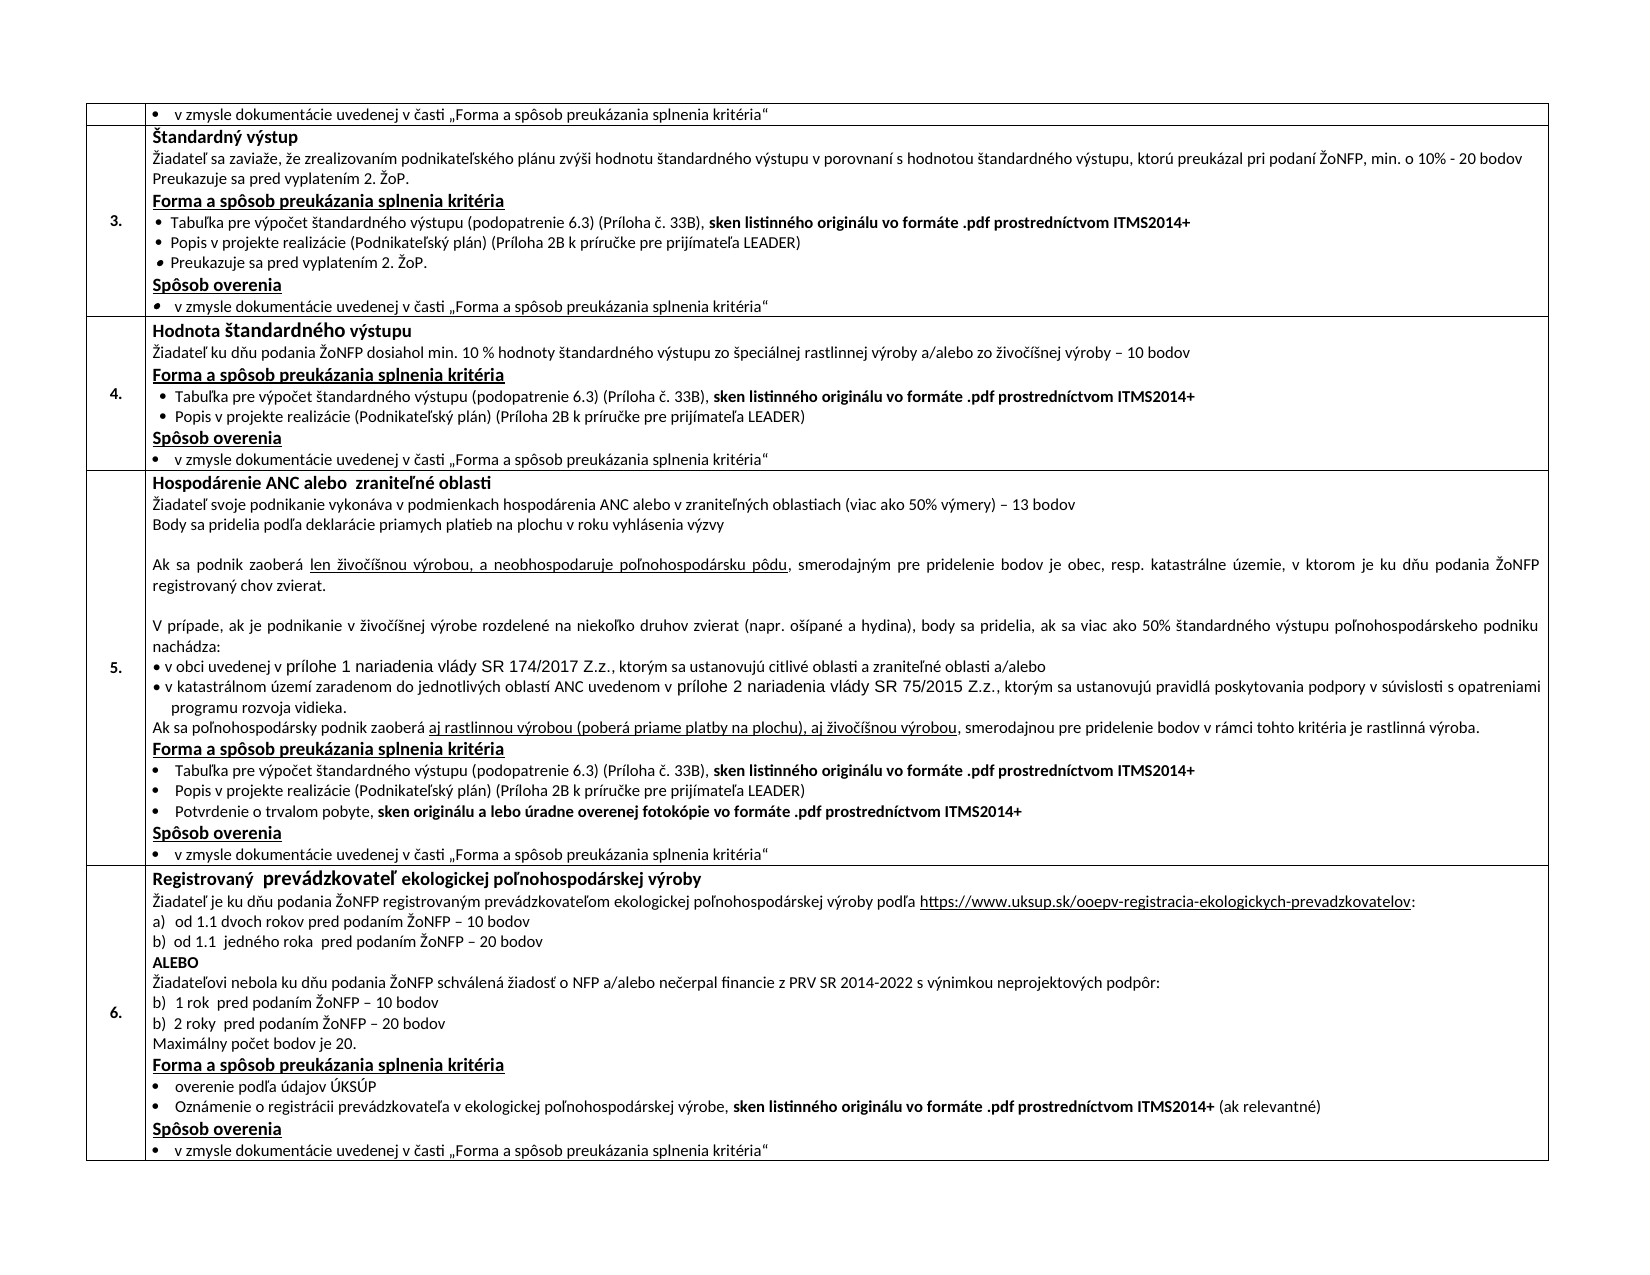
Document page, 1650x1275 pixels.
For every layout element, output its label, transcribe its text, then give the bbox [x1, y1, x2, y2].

table_cell Hospodárenie ANC alebo zraniteľné oblasti Žiadateľ svoje podnikanie vykonáva v podmienkach hospodárenia ANC alebo v zraniteľných oblastiach (viac ako 50% výmery) – 13 bodov Body sa pridelia podľa deklarácie priamych platieb na plochu v roku vyhlásenia výzvy Ak sa podnik zaoberá len živočíšnou výrobou, a neobhospodaruje poľnohospodársku pôdu, smerodajným pre pridelenie bodov je obec, resp. katastrálne územie, v ktorom je ku dňu podania ŽoNFP registrovaný chov zvierat. V prípade, ak je podnikanie v živočíšnej výrobe rozdelené na niekoľko druhov zvierat (napr. ošípané a hydina), body sa pridelia, ak sa viac ako 50% štandardného výstupu poľnohospodárskeho podniku nachádza: • v obci uvedenej v prílohe 1 nariadenia vlády SR 174/2017 Z.z., ktorým sa ustanovujú citlivé oblasti a zraniteľné oblasti a/alebo • v katastrálnom území zaradenom do jednotlivých oblastí ANC uvedenom v prílohe 2 nariadenia vlády SR 75/2015 Z.z., ktorým sa ustanovujú pravidlá poskytovania podpory v súvislosti s opatreniami programu rozvoja vidieka. Ak sa poľnohospodársky podnik zaoberá aj rastlinnou výrobou (poberá priame platby na plochu), aj živočíšnou výrobou, smerodajnou pre pridelenie bodov v rámci tohto kritéria je rastlinná výroba. Forma a spôsob preukázania splnenia kritéria Tabuľka pre výpočet štandardného výstupu (podopatrenie 6.3) (Príloha č. 33B), sken listinného originálu vo formáte .pdf prostredníctvom ITMS2014+ Popis v projekte realizácie (Podnikateľský plán) (Príloha 2B k príručke pre prijímateľa LEADER) Potvrdenie o trvalom pobyte, sken originálu a lebo úradne overenej fotokópie vo formáte .pdf prostredníctvom ITMS2014+ Spôsob overenia v zmysle dokumentácie uvedenej v časti „Forma a spôsob preukázania splnenia kritéria“ [146, 471, 1548, 864]
table_cell 5. [87, 471, 145, 864]
table_cell 4. [87, 317, 145, 470]
table_cell Štandardný výstup Žiadateľ sa zaviaže, že zrealizovaním podnikateľského plánu zvýši hodnotu štandardného výstupu v porovnaní s hodnotou štandardného výstupu, ktorú preukázal pri podaní ŽoNFP, min. o 10% - 20 bodov Preukazuje sa pred vyplatením 2. ŽoP. Forma a spôsob preukázania splnenia kritéria Tabuľka pre výpočet štandardného výstupu (podopatrenie 6.3) (Príloha č. 33B), sken listinného originálu vo formáte .pdf prostredníctvom ITMS2014+ Popis v projekte realizácie (Podnikateľský plán) (Príloha 2B k príručke pre prijímateľa LEADER) Preukazuje sa pred vyplatením 2. ŽoP. Spôsob overenia v zmysle dokumentácie uvedenej v časti „Forma a spôsob preukázania splnenia kritéria“ [146, 126, 1548, 316]
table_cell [146, 104, 1548, 124]
table_cell Registrovaný prevádzkovateľ ekologickej poľnohospodárskej výroby Žiadateľ je ku dňu podania ŽoNFP registrovaným prevádzkovateľom ekologickej poľnohospodárskej výroby podľa https://www.uksup.sk/ooepv-registracia-ekologickych-prevadzkovatelov: od 1.1 dvoch rokov pred podaním ŽoNFP – 10 bodov b) od 1.1 jedného roka pred podaním ŽoNFP – 20 bodov ALEBO Žiadateľovi nebola ku dňu podania ŽoNFP schválená žiadosť o NFP a/alebo nečerpal financie z PRV SR 2014-2022 s výnimkou neprojektových podpôr: 1 rok pred podaním ŽoNFP – 10 bodov b) 2 roky pred podaním ŽoNFP – 20 bodov Maximálny počet bodov je 20. Forma a spôsob preukázania splnenia kritéria overenie podľa údajov ÚKSÚP Oznámenie o registrácii prevádzkovateľa v ekologickej poľnohospodárskej výrobe, sken listinného originálu vo formáte .pdf prostredníctvom ITMS2014+ (ak relevantné) Spôsob overenia v zmysle dokumentácie uvedenej v časti „Forma a spôsob preukázania splnenia kritéria“ [146, 866, 1548, 1160]
table_cell 2. [87, 104, 145, 124]
table_cell Hodnota štandardného výstupu Žiadateľ ku dňu podania ŽoNFP dosiahol min. 10 % hodnoty štandardného výstupu zo špeciálnej rastlinnej výroby a/alebo zo živočíšnej výroby – 10 bodov Forma a spôsob preukázania splnenia kritéria Tabuľka pre výpočet štandardného výstupu (podopatrenie 6.3) (Príloha č. 33B), sken listinného originálu vo formáte .pdf prostredníctvom ITMS2014+ Popis v projekte realizácie (Podnikateľský plán) (Príloha 2B k príručke pre prijímateľa LEADER) Spôsob overenia v zmysle dokumentácie uvedenej v časti „Forma a spôsob preukázania splnenia kritéria“ [146, 317, 1548, 470]
table_cell 6. [87, 866, 145, 1160]
table_cell 3. [87, 126, 145, 316]
